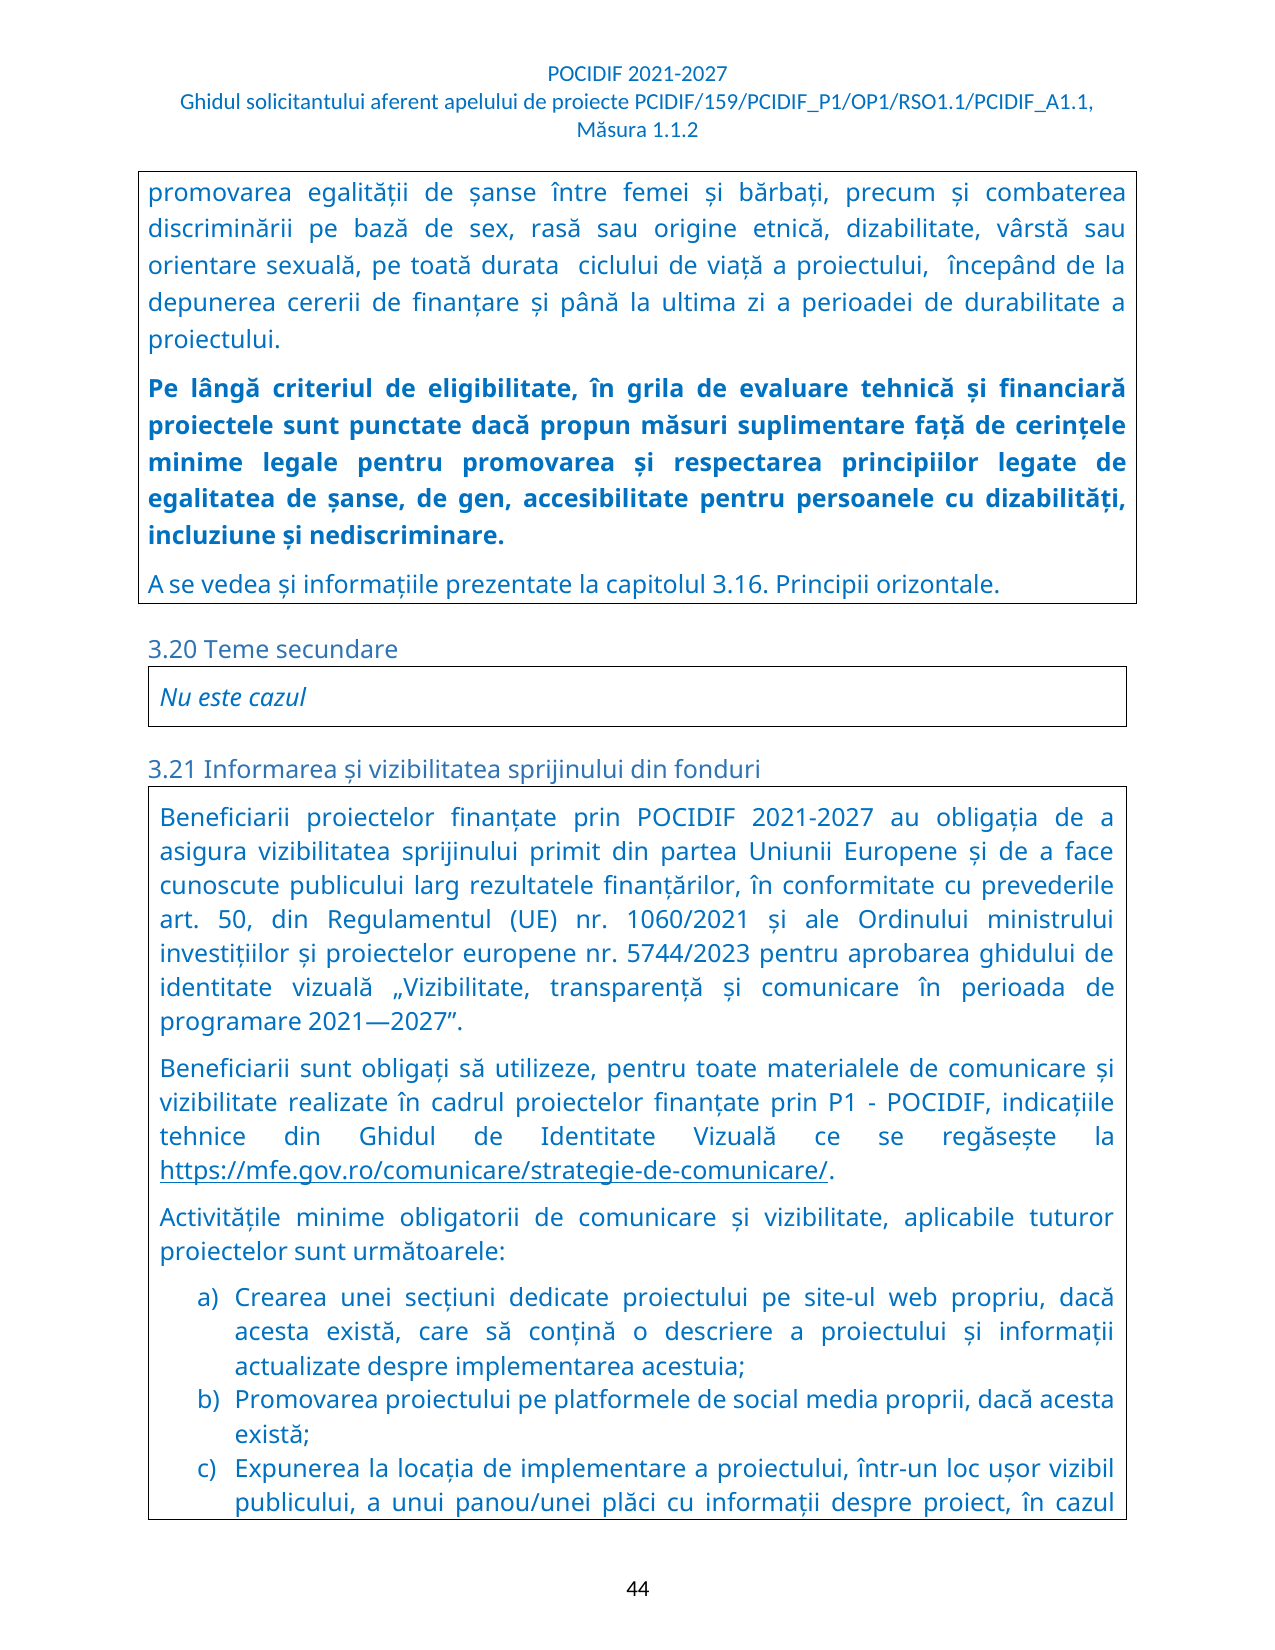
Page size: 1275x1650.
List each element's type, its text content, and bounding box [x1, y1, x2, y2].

subtitle 3.21 Informarea și vizibilitatea sprijinului din fonduri [148, 752, 1127, 786]
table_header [149, 787, 1126, 1518]
text A se vedea și informațiile prezentate la capitolul 3.16. Principii orizontale. [139, 564, 1136, 603]
text Pe lângă criteriul de eligibilitate, în grila de evaluare tehnică și financiară proiectele sunt punctate dacă propun măsuri suplimentare față de cerințele minime legale pentru promovarea și respectarea principiilor legate de egalitatea de șanse, de gen, accesibilitate pentru persoanele cu dizabilități, incluziune și nediscriminare. [139, 367, 1136, 552]
subtitle 3.20 Teme secundare [148, 632, 1127, 666]
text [139, 172, 1136, 355]
table_header Nu este cazul [149, 667, 1126, 726]
